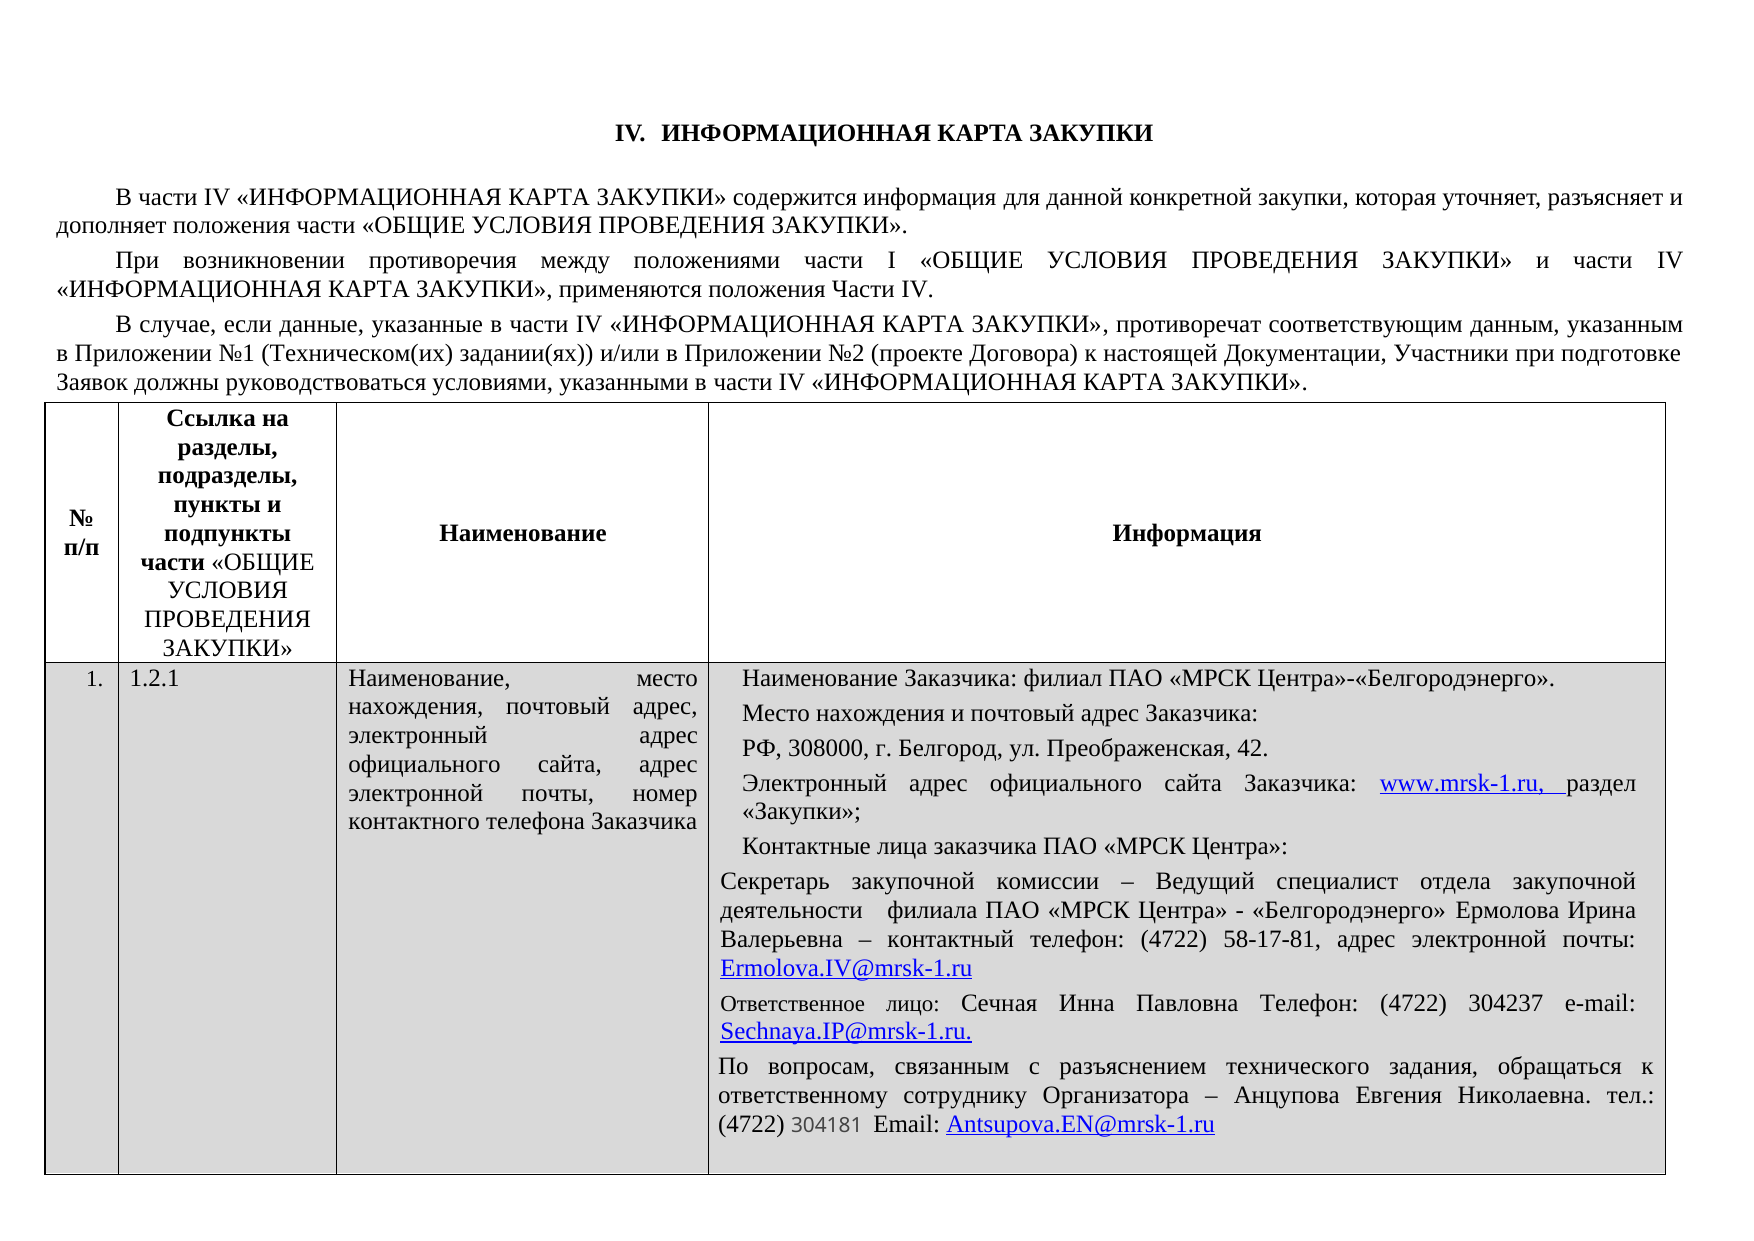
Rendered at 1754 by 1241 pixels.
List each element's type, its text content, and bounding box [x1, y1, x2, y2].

table_cell [46, 663, 118, 1173]
table_header Наименование [337, 403, 708, 662]
table_cell Наименование, место нахождения, почтовый адрес, электронный адрес официального сайта, адрес электронной почты, номер контактного телефона Заказчика [337, 663, 708, 1173]
table_header Ссылка на разделы, подразделы, пункты и подпункты части «ОБЩИЕ УСЛОВИЯ ПРОВЕДЕНИЯ ЗАКУПКИ» [119, 403, 336, 662]
text В случае, если данные, указанные в части IV «ИНФОРМАЦИОННАЯ КАРТА ЗАКУПКИ», противоречат соответствующим данным, указанным в Приложении №1 (Техническом(их) задании(ях)) и/или в Приложении №2 (проекте Договора) к настоящей Документации, Участники при подготовке Заявок должны руководствоваться условиями, указанными в части IV «ИНФОРМАЦИОННАЯ КАРТА ЗАКУПКИ». [56, 309, 1683, 396]
table_header № п/п [46, 403, 118, 662]
table_cell 1.2.1 [119, 663, 336, 1173]
text При возникновении противоречия между положениями части I «ОБЩИЕ УСЛОВИЯ ПРОВЕДЕНИЯ ЗАКУПКИ» и части IV «ИНФОРМАЦИОННАЯ КАРТА ЗАКУПКИ», применяются положения Части IV. [56, 246, 1683, 303]
text В части IV «ИНФОРМАЦИОННАЯ КАРТА ЗАКУПКИ» содержится информация для данной конкретной закупки, которая уточняет, разъясняет и дополняет положения части «ОБЩИЕ УСЛОВИЯ ПРОВЕДЕНИЯ ЗАКУПКИ». [56, 182, 1683, 239]
table_header Информация [709, 403, 1665, 662]
table_cell Наименование Заказчика: филиал ПАО «МРСК Центра»-«Белгородэнерго». Место нахождения и почтовый адрес Заказчика: РФ, 308000, г. Белгород, ул. Преображенская, 42. Электронный адрес официального сайта Заказчика: www.mrsk-1.ru, раздел «Закупки»; Контактные лица заказчика ПАО «МРСК Центра»: Секретарь закупочной комиссии – Ведущий специалист отдела закупочной деятельности филиала ПАО «МРСК Центра» - «Белгородэнерго» Ермолова Ирина Валерьевна – контактный телефон: (4722) 58-17-81, адрес электронной почты: Ermolova.IV@mrsk-1.ru Ответственное лицо: Сечная Инна Павловна Телефон: (4722) 304237 e-mail: Sechnaya.IP@mrsk-1.ru. По вопросам, связанным с разъяснением технического задания, обращаться к ответственному сотруднику Организатора – Анцупова Евгения Николаевна. тел.: (4722) 304181 Email: Antsupova.EN@mrsk-1.ru [709, 663, 1665, 1173]
subtitle ИНФОРМАЦИОННАЯ КАРТА ЗАКУПКИ [56, 118, 1683, 147]
